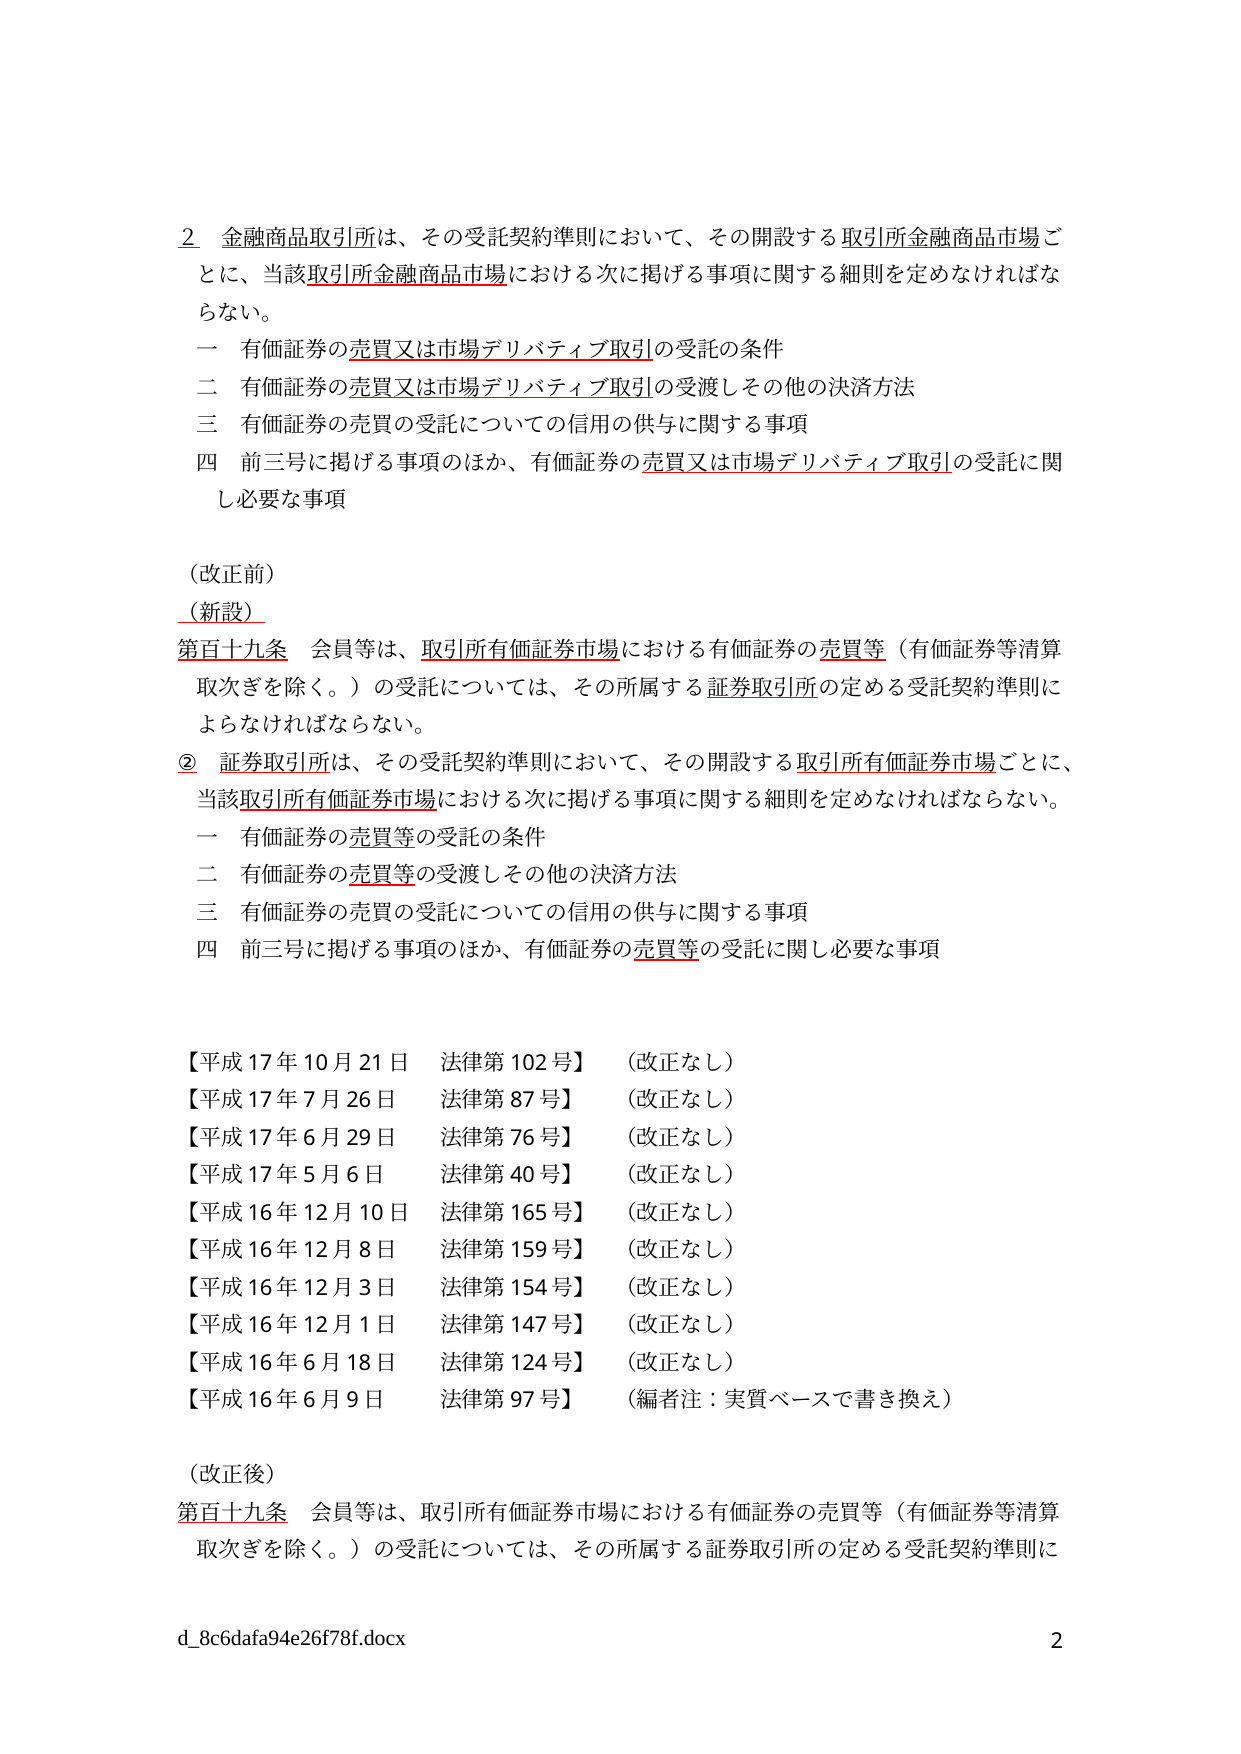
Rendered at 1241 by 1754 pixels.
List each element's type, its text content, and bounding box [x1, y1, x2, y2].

text 【平成17年7月26日 法律第87号】 （改正なし） [177, 1079, 1063, 1117]
text （改正前） [177, 554, 1063, 592]
text 【平成17年6月29日 法律第76号】 （改正なし） [177, 1117, 1063, 1154]
text （新設） [177, 592, 1063, 629]
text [177, 1492, 1063, 1567]
text ２ 金融商品取引所は、その受託契約準則において、その開設する取引所金融商品市場ごとに、当該取引所金融商品市場における次に掲げる事項に関する細則を定めなければならない。 [177, 217, 1063, 329]
text 第百十九条 会員等は、取引所有価証券市場における有価証券の売買等（有価証券等清算取次ぎを除く。）の受託については、その所属する証券取引所の定める受託契約準則によらなければならない。 [177, 629, 1063, 742]
text 一 有価証券の売買等の受託の条件 [196, 817, 1063, 854]
text 【平成16年6月9日 法律第97号】 （編者注：実質ベースで書き換え） [177, 1379, 1063, 1417]
text 【平成16年12月8日 法律第159号】 （改正なし） [177, 1229, 1063, 1267]
text ② 証券取引所は、その受託契約準則において、その開設する取引所有価証券市場ごとに、当該取引所有価証券市場における次に掲げる事項に関する細則を定めなければならない。 [177, 742, 1063, 817]
text 三 有価証券の売買の受託についての信用の供与に関する事項 [196, 404, 1063, 442]
text 【平成17年5月6日 法律第40号】 （改正なし） [177, 1154, 1063, 1192]
text 二 有価証券の売買又は市場デリバティブ取引の受渡しその他の決済方法 [196, 367, 1063, 404]
text 四 前三号に掲げる事項のほか、有価証券の売買等の受託に関し必要な事項 [196, 929, 1063, 967]
text 四 前三号に掲げる事項のほか、有価証券の売買又は市場デリバティブ取引の受託に関し必要な事項 [196, 442, 1063, 517]
text （改正後） [177, 1454, 1063, 1492]
text 一 有価証券の売買又は市場デリバティブ取引の受託の条件 [196, 329, 1063, 367]
text 三 有価証券の売買の受託についての信用の供与に関する事項 [196, 892, 1063, 929]
text 【平成17年10月21日 法律第102号】 （改正なし） [177, 1042, 1063, 1079]
text 【平成16年6月18日 法律第124号】 （改正なし） [177, 1342, 1063, 1379]
text 【平成16年12月3日 法律第154号】 （改正なし） [177, 1267, 1063, 1304]
text 【平成16年12月10日 法律第165号】 （改正なし） [177, 1192, 1063, 1229]
text 【平成16年12月1日 法律第147号】 （改正なし） [177, 1304, 1063, 1342]
text 二 有価証券の売買等の受渡しその他の決済方法 [196, 854, 1063, 892]
